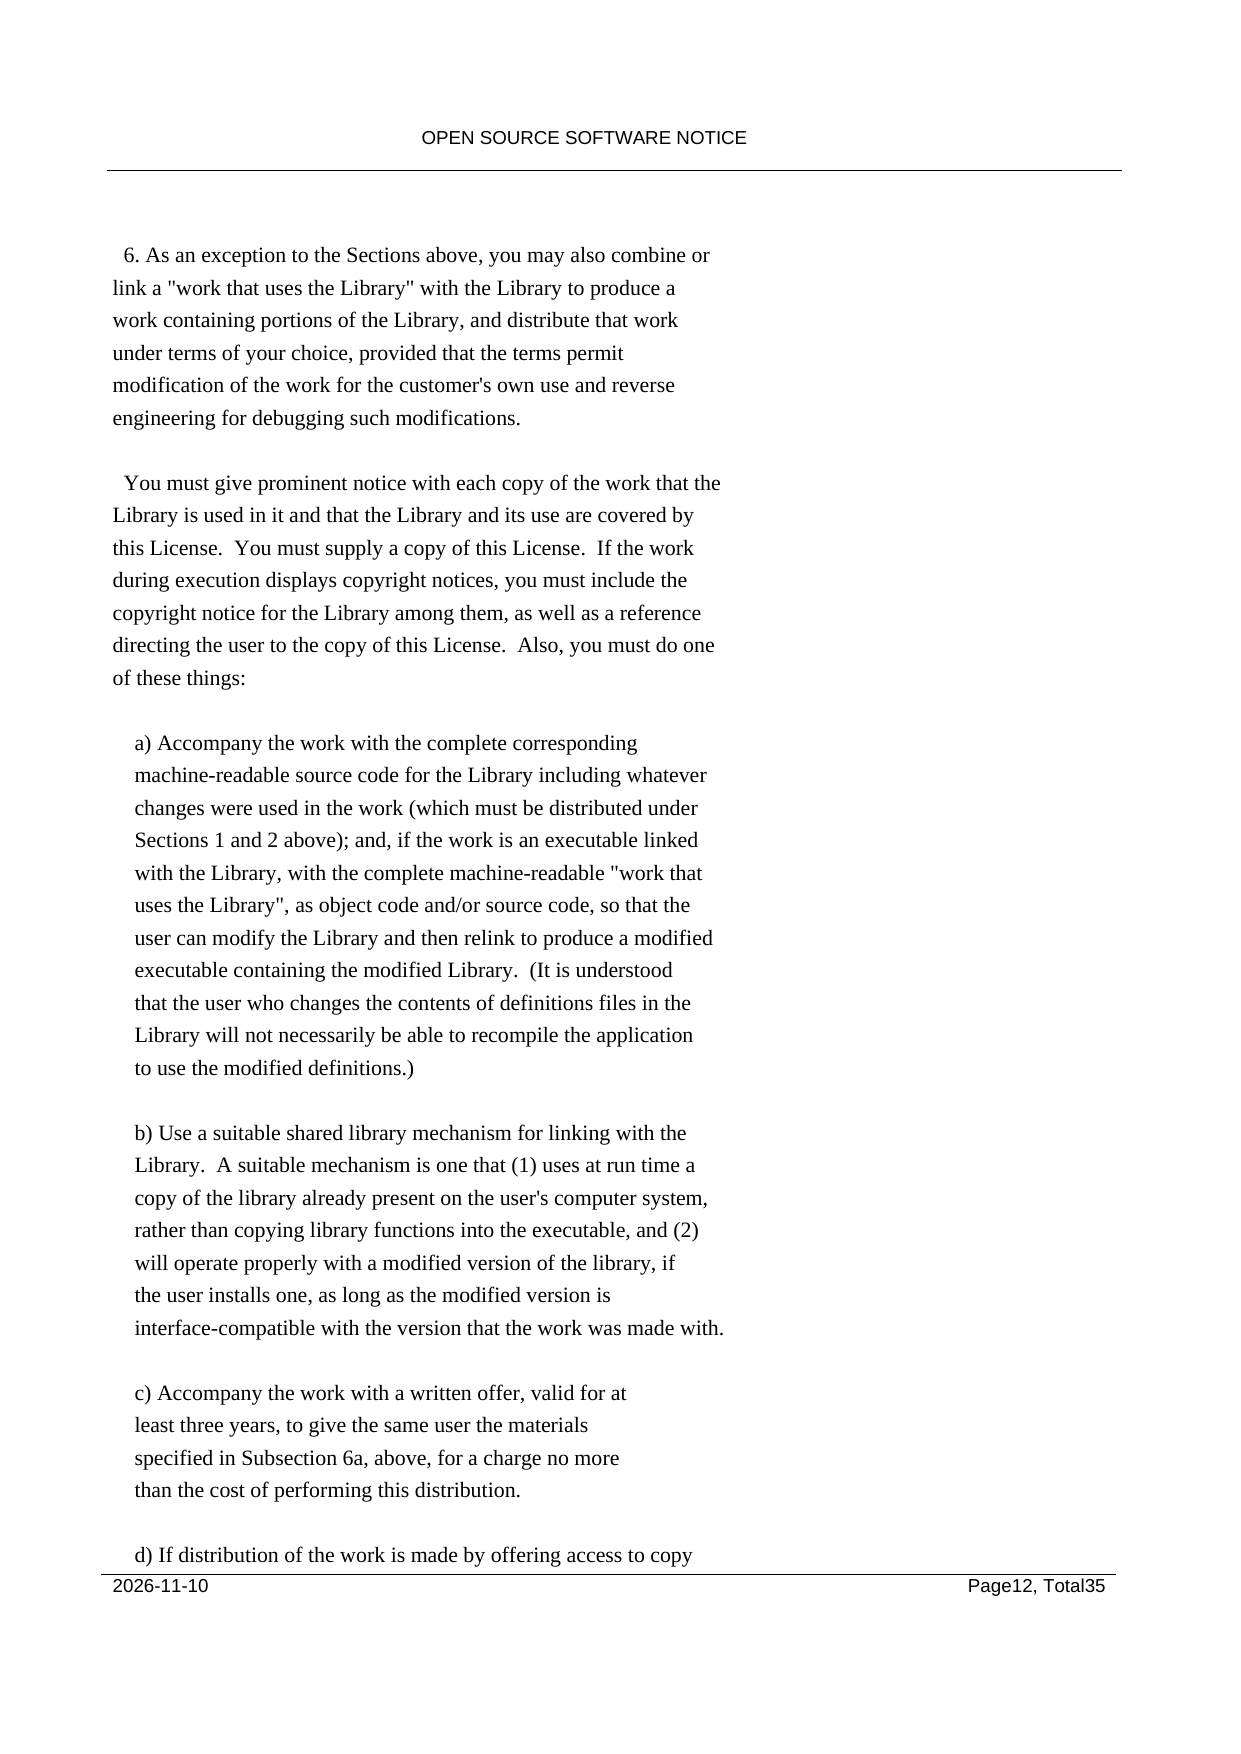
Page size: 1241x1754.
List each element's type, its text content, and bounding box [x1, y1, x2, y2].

text Library is used in it and that the Library and its use are covered by [112, 499, 1128, 531]
text modification of the work for the customer's own use and reverse [112, 369, 1128, 401]
text will operate properly with a modified version of the library, if [112, 1246, 1128, 1279]
text user can modify the Library and then relink to produce a modified [112, 921, 1128, 954]
text rather than copying library functions into the executable, and (2) [112, 1214, 1128, 1246]
text You must give prominent notice with each copy of the work that the [112, 466, 1128, 499]
text this License. You must supply a copy of this License. If the work [112, 531, 1128, 564]
text under terms of your choice, provided that the terms permit [112, 336, 1128, 369]
text c) Accompany the work with a written offer, valid for at [112, 1376, 1128, 1409]
text with the Library, with the complete machine-readable "work that [112, 856, 1128, 889]
text specified in Subsection 6a, above, for a charge no more [112, 1441, 1128, 1474]
text engineering for debugging such modifications. [112, 401, 1128, 434]
text during execution displays copyright notices, you must include the [112, 564, 1128, 596]
text that the user who changes the contents of definitions files in the [112, 986, 1128, 1019]
text interface-compatible with the version that the work was made with. [112, 1311, 1128, 1344]
text Library will not necessarily be able to recompile the application [112, 1019, 1128, 1051]
text to use the modified definitions.) [112, 1051, 1128, 1084]
text copy of the library already present on the user's computer system, [112, 1181, 1128, 1214]
text work containing portions of the Library, and distribute that work [112, 304, 1128, 336]
text least three years, to give the same user the materials [112, 1409, 1128, 1441]
text copyright notice for the Library among them, as well as a reference [112, 596, 1128, 629]
text a) Accompany the work with the complete corresponding [112, 726, 1128, 759]
text executable containing the modified Library. (It is understood [112, 954, 1128, 986]
text machine-readable source code for the Library including whatever [112, 759, 1128, 791]
text b) Use a suitable shared library mechanism for linking with the [112, 1116, 1128, 1149]
text link a "work that uses the Library" with the Library to produce a [112, 271, 1128, 304]
text Library. A suitable mechanism is one that (1) uses at run time a [112, 1149, 1128, 1181]
text d) If distribution of the work is made by offering access to copy [112, 1539, 1128, 1571]
text changes were used in the work (which must be distributed under [112, 791, 1128, 824]
text the user installs one, as long as the modified version is [112, 1279, 1128, 1311]
text directing the user to the copy of this License. Also, you must do one [112, 629, 1128, 661]
text 6. As an exception to the Sections above, you may also combine or [112, 239, 1128, 271]
text than the cost of performing this distribution. [112, 1474, 1128, 1506]
text uses the Library", as object code and/or source code, so that the [112, 889, 1128, 921]
text of these things: [112, 661, 1128, 694]
text Sections 1 and 2 above); and, if the work is an executable linked [112, 824, 1128, 856]
